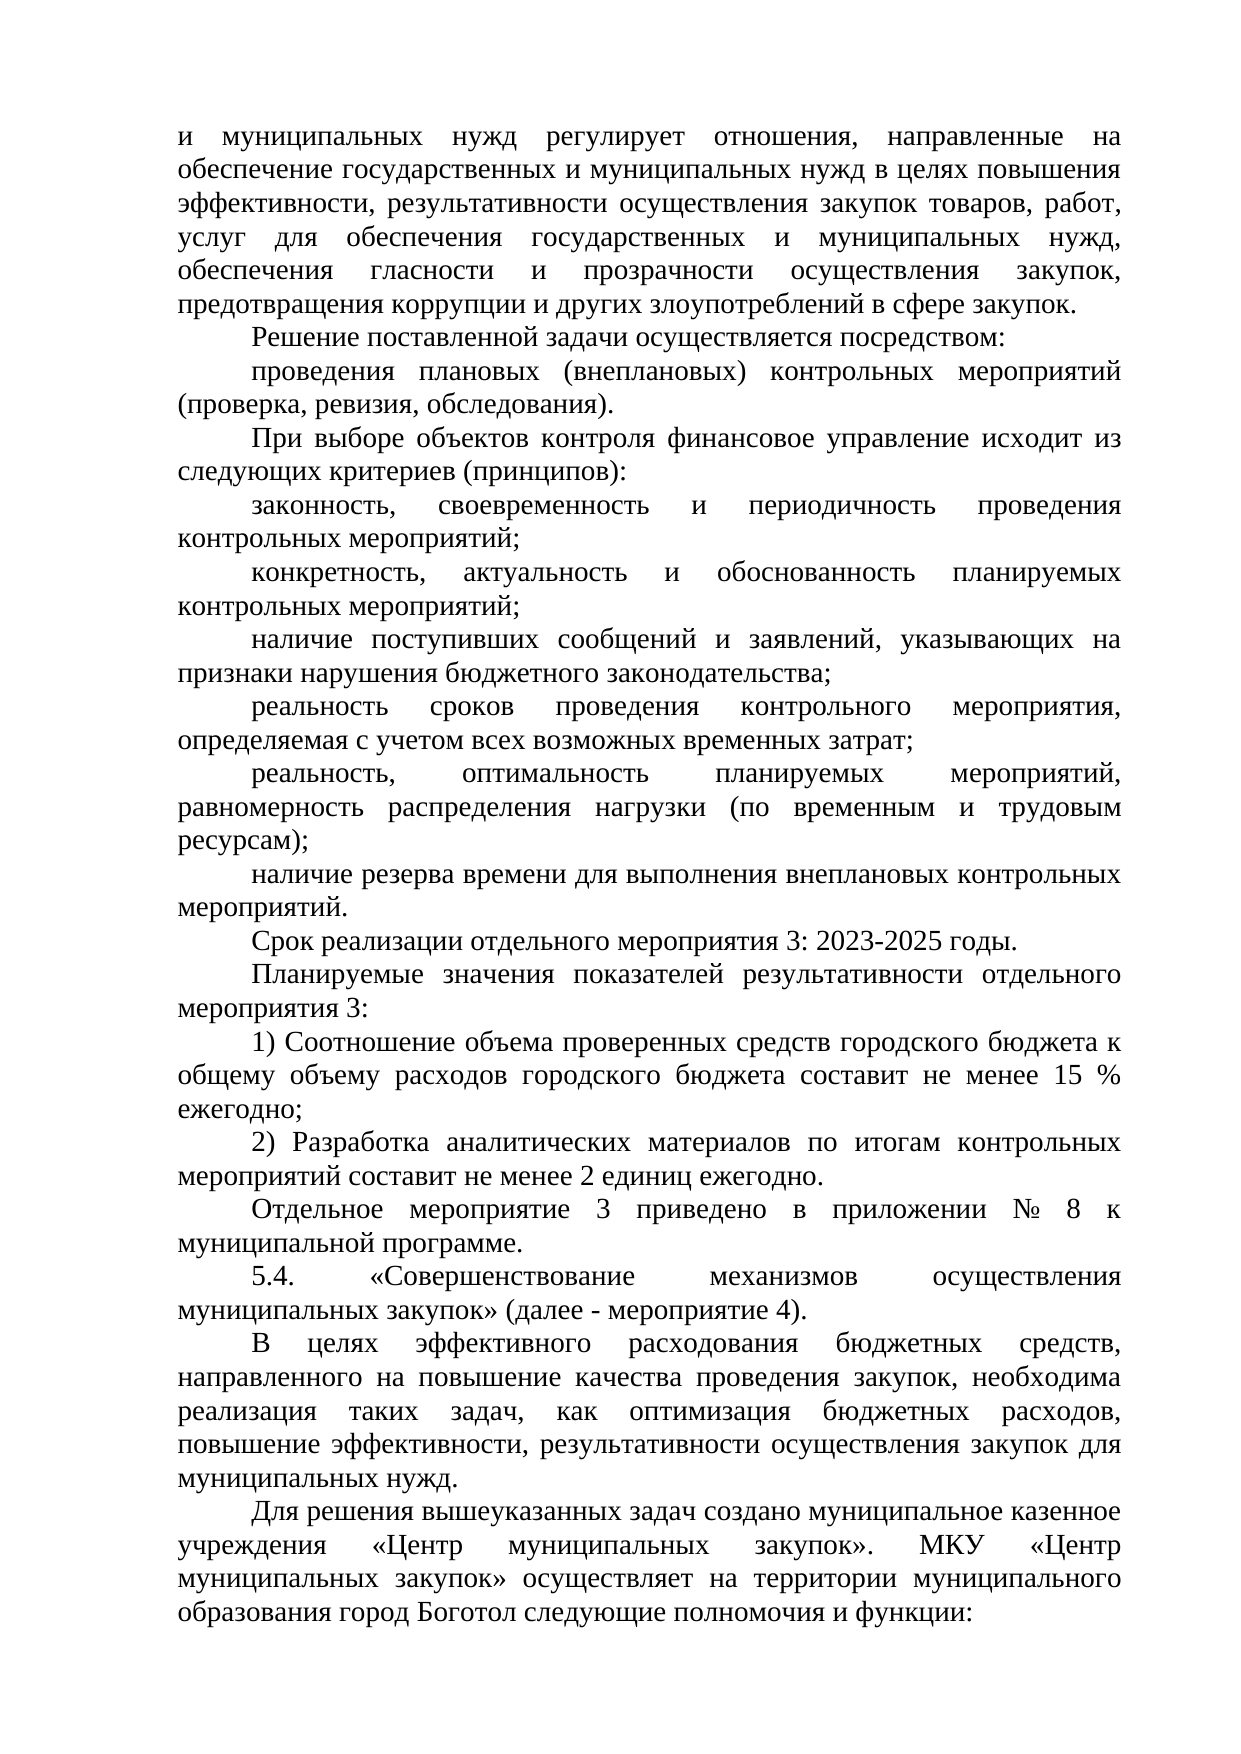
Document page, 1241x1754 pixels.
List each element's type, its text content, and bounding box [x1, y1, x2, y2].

text Отдельное мероприятие 3 приведено в приложении № 8 к муниципальной программе. [177, 1191, 1122, 1258]
text 1) Соотношение объема проверенных средств городского бюджета к общему объему расходов городского бюджета составит не менее 15 % ежегодно; [177, 1024, 1122, 1124]
text В целях эффективного расходования бюджетных средств, направленного на повышение качества проведения закупок, необходима реализация таких задач, как оптимизация бюджетных расходов, повышение эффективности, результативности осуществления закупок для муниципальных нужд. [177, 1326, 1122, 1493]
text реальность сроков проведения контрольного мероприятия, определяемая с учетом всех возможных временных затрат; [177, 688, 1122, 755]
text законность, своевременность и периодичность проведения контрольных мероприятий; [177, 487, 1122, 554]
text наличие поступивших сообщений и заявлений, указывающих на признаки нарушения бюджетного законодательства; [177, 621, 1122, 688]
text При выборе объектов контроля финансовое управление исходит из следующих критериев (принципов): [177, 420, 1122, 487]
text конкретность, актуальность и обоснованность планируемых контрольных мероприятий; [177, 554, 1122, 621]
text Планируемые значения показателей результативности отдельного мероприятия 3: [177, 957, 1122, 1024]
text наличие резерва времени для выполнения внеплановых контрольных мероприятий. [177, 856, 1122, 923]
text проведения плановых (внеплановых) контрольных мероприятий (проверка, ревизия, обследования). [177, 353, 1122, 420]
text реальность, оптимальность планируемых мероприятий, равномерность распределения нагрузки (по временным и трудовым ресурсам); [177, 755, 1122, 856]
text 5.4. «Совершенствование механизмов осуществления муниципальных закупок» (далее - мероприятие 4). [177, 1258, 1122, 1326]
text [177, 118, 1122, 319]
text 2) Разработка аналитических материалов по итогам контрольных мероприятий составит не менее 2 единиц ежегодно. [177, 1124, 1122, 1191]
text Решение поставленной задачи осуществляется посредством: [177, 319, 1122, 353]
text Срок реализации отдельного мероприятия 3: 2023-2025 годы. [177, 923, 1122, 957]
text Для решения вышеуказанных задач создано муниципальное казенное учреждения «Центр муниципальных закупок». МКУ «Центр муниципальных закупок» осуществляет на территории муниципального образования город Боготол следующие полномочия и функции: [177, 1493, 1122, 1627]
